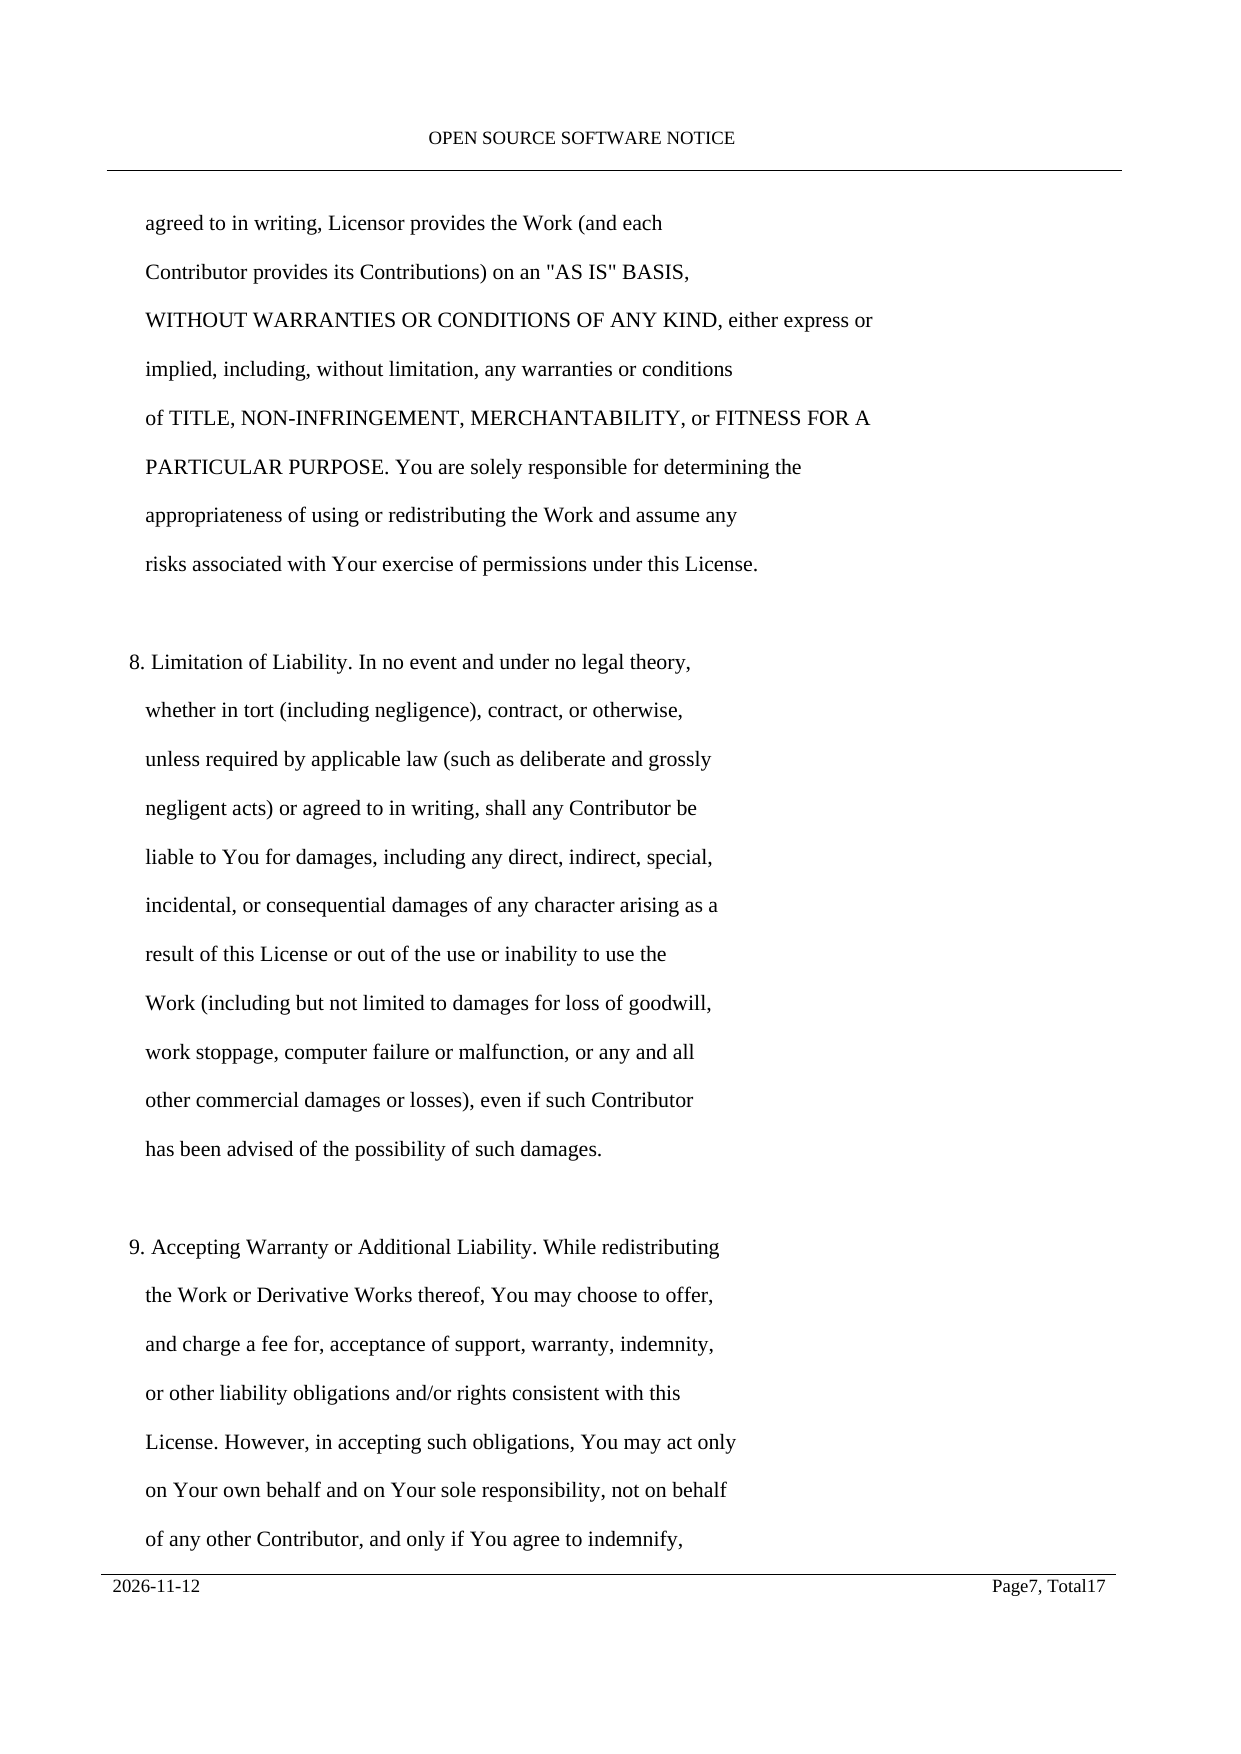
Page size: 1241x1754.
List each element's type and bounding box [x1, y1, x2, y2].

text [112, 206, 1128, 1555]
